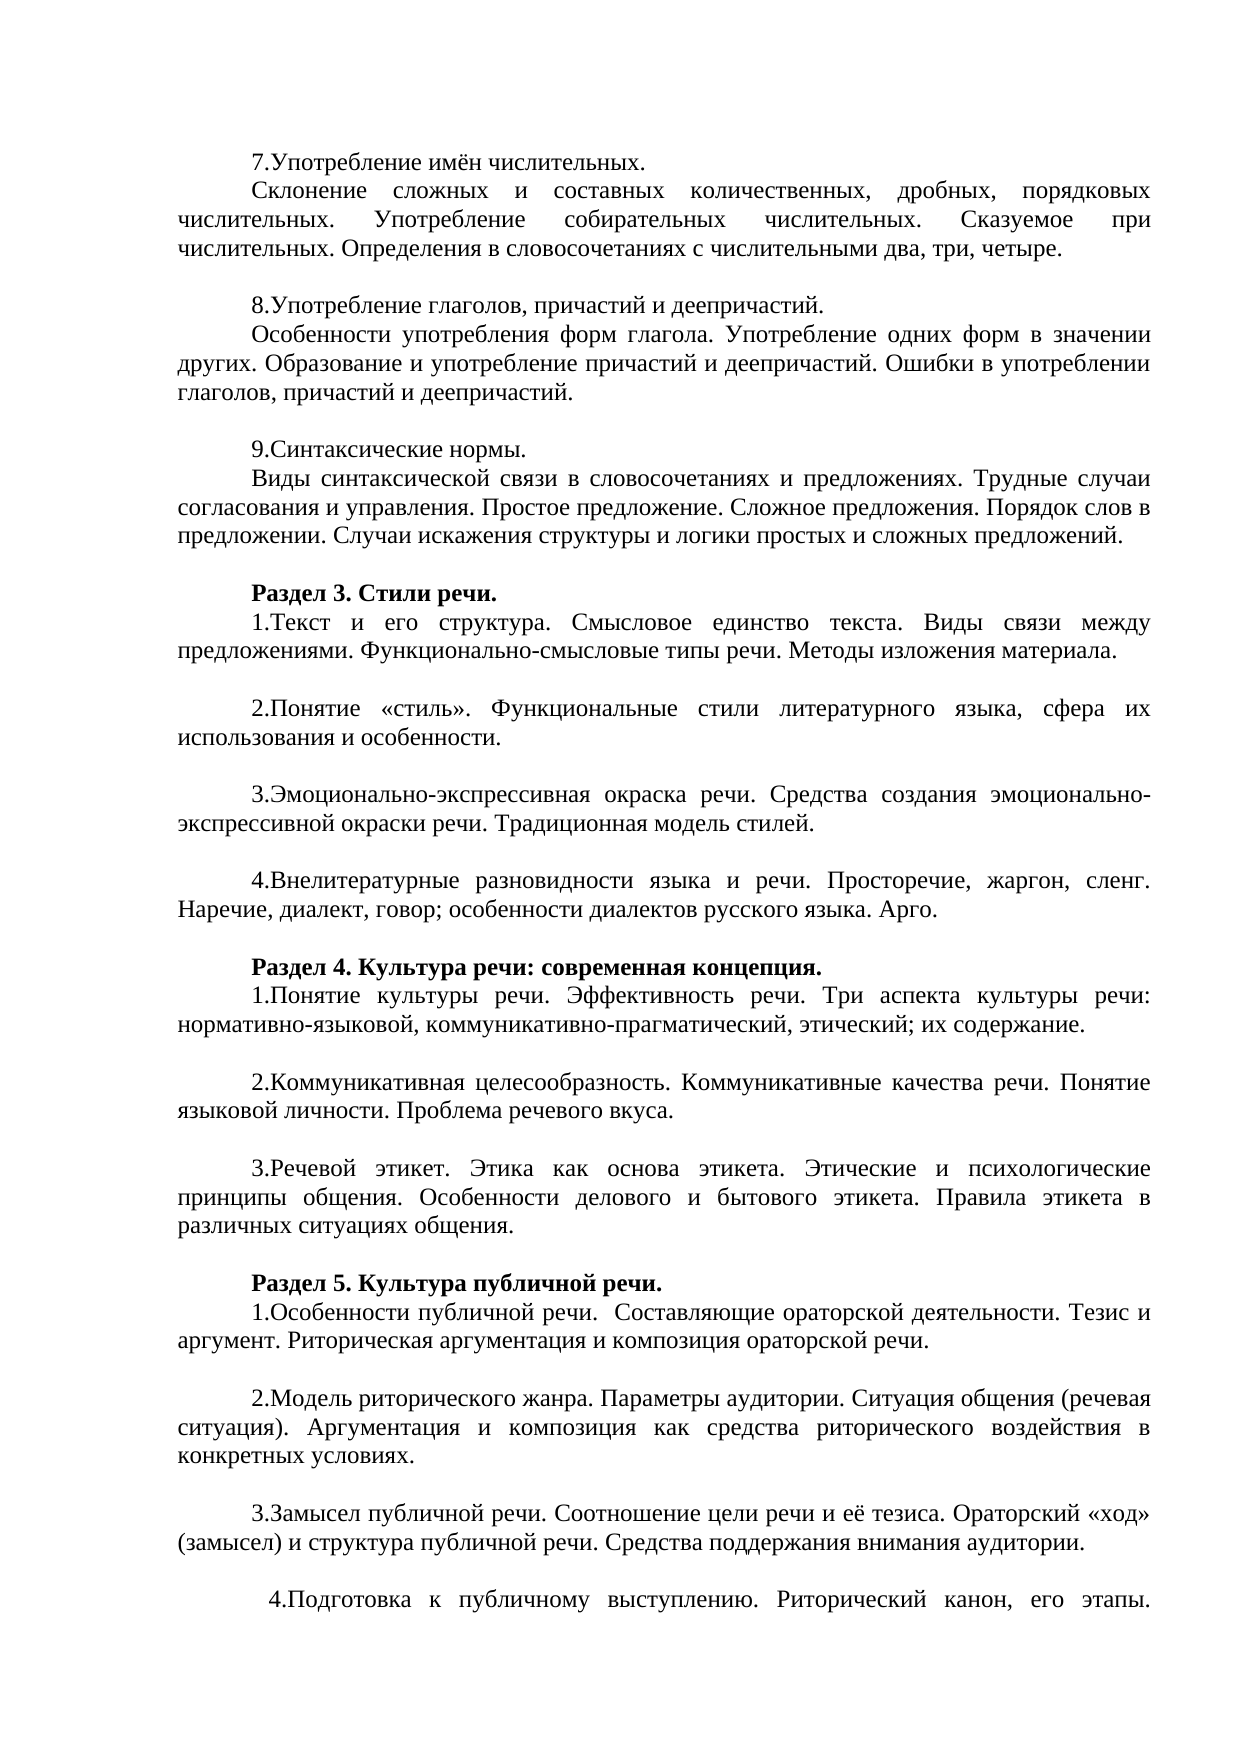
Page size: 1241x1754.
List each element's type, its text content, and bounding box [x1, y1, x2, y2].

text Склонение сложных и составных количественных, дробных, порядковых числительных. Употребление собирательных числительных. Сказуемое при числительных. Определения в словосочетаниях с числительными два, три, четыре. [177, 176, 1152, 262]
text 7.Употребление имён числительных. [177, 147, 1152, 176]
text 2.Коммуникативная целесообразность. Коммуникативные качества речи. Понятие языковой личности. Проблема речевого вкуса. [177, 1067, 1152, 1124]
text 2.Модель риторического жанра. Параметры аудитории. Ситуация общения (речевая ситуация). Аргументация и композиция как средства риторического воздействия в конкретных условиях. [177, 1383, 1152, 1469]
text Раздел 3. Стили речи. [177, 578, 1152, 607]
text 4.Внелитературные разновидности языка и речи. Просторечие, жаргон, сленг. Наречие, диалект, говор; особенности диалектов русского языка. Арго. [177, 866, 1152, 923]
text 3.Замысел публичной речи. Соотношение цели речи и её тезиса. Ораторский «ход» (замысел) и структура публичной речи. Средства поддержания внимания аудитории. [177, 1498, 1152, 1556]
text 1.Понятие культуры речи. Эффективность речи. Три аспекта культуры речи: нормативно-языковой, коммуникативно-прагматический, этический; их содержание. [177, 981, 1152, 1038]
text 3.Эмоционально-экспрессивная окраска речи. Средства создания эмоционально-экспрессивной окраски речи. Традиционная модель стилей. [177, 779, 1152, 837]
text Раздел 5. Культура публичной речи. [177, 1268, 1152, 1297]
text 1.Текст и его структура. Смысловое единство текста. Виды связи между предложениями. Функционально-смысловые типы речи. Методы изложения материала. [177, 607, 1152, 664]
text 9.Синтаксические нормы. [177, 434, 1152, 463]
text Виды синтаксической связи в словосочетаниях и предложениях. Трудные случаи согласования и управления. Простое предложение. Сложное предложения. Порядок слов в предложении. Случаи искажения структуры и логики простых и сложных предложений. [177, 463, 1152, 549]
text Раздел 4. Культура речи: современная концепция. [177, 952, 1152, 981]
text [177, 1584, 1152, 1613]
text 8.Употребление глаголов, причастий и деепричастий. [177, 291, 1152, 319]
text 1.Особенности публичной речи. Составляющие ораторской деятельности. Тезис и аргумент. Риторическая аргументация и композиция ораторской речи. [177, 1297, 1152, 1354]
text 3.Речевой этикет. Этика как основа этикета. Этические и психологические принципы общения. Особенности делового и бытового этикета. Правила этикета в различных ситуациях общения. [177, 1153, 1152, 1239]
text Особенности употребления форм глагола. Употребление одних форм в значении других. Образование и употребление причастий и деепричастий. Ошибки в употреблении глаголов, причастий и деепричастий. [177, 319, 1152, 406]
text 2.Понятие «стиль». Функциональные стили литературного языка, сфера их использования и особенности. [177, 693, 1152, 751]
